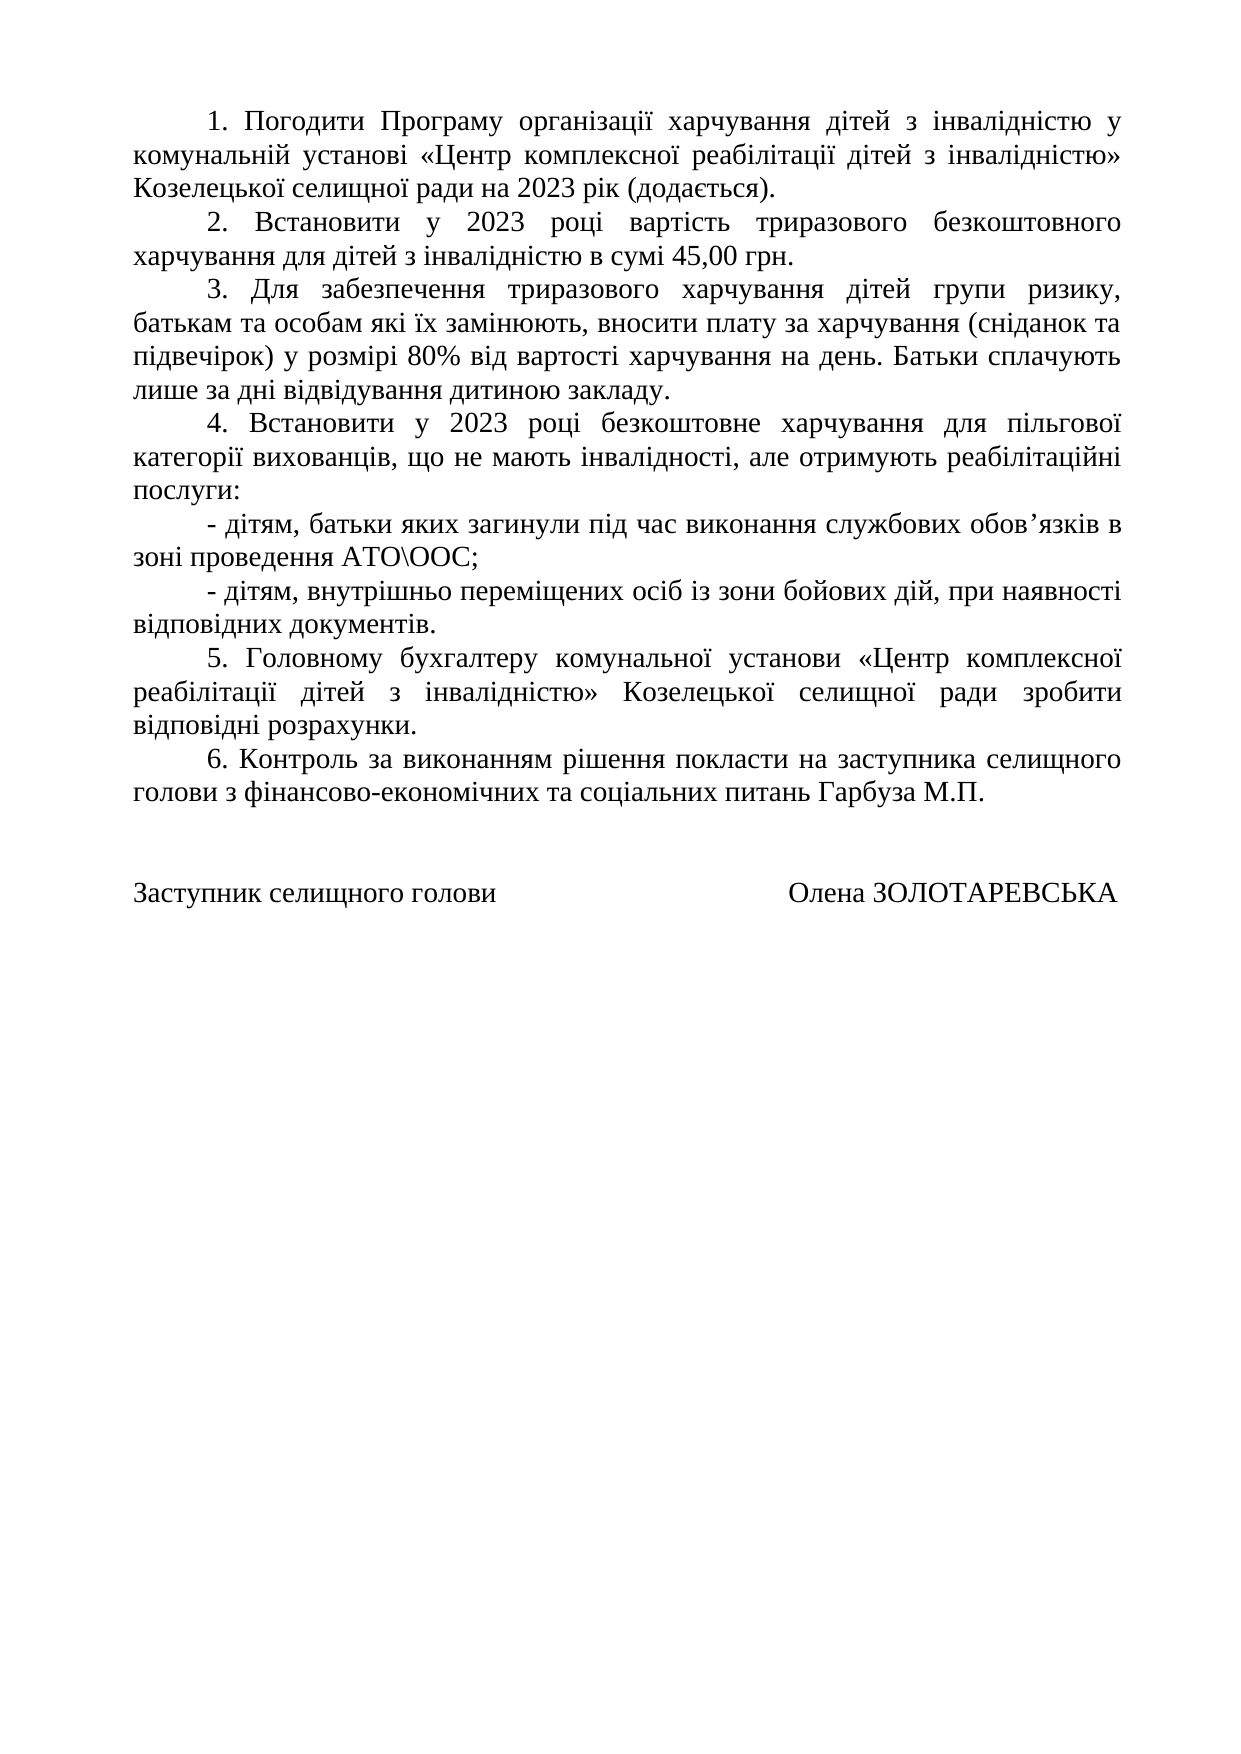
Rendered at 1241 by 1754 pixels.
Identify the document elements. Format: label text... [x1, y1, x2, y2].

text 6. Контроль за виконанням рішення покласти на заступника селищного голови з фінансово-економічних та соціальних питань Гарбуза М.П. [133, 741, 1122, 808]
text - дітям, внутрішньо переміщених осіб із зони бойових дій, при наявності відповідних документів. [133, 573, 1122, 640]
text 2. Встановити у 2023 році вартість триразового безкоштовного харчування для дітей з інвалідністю в сумі 45,00 грн. [133, 204, 1122, 271]
text 5. Головному бухгалтеру комунальної установи «Центр комплексної реабілітації дітей з інвалідністю» Козелецької селищної ради зробити відповідні розрахунки. [133, 640, 1122, 741]
text 3. Для забезпечення триразового харчування дітей групи ризику, батькам та особам які їх замінюють, вносити плату за харчування (сніданок та підвечірок) у розмірі 80% від вартості харчування на день. Батьки сплачують лише за дні відвідування дитиною закладу. [133, 271, 1122, 405]
text Заступник селищного голови Олена ЗОЛОТАРЕВСЬКА [133, 875, 1122, 908]
text 1. Погодити Програму організації харчування дітей з інвалідністю у комунальній установі «Центр комплексної реабілітації дітей з інвалідністю» Козелецької селищної ради на 2023 рік (додається). [133, 103, 1122, 204]
text - дітям, батьки яких загинули під час виконання службових обов’язків в зоні проведення АТО\ООС; [133, 506, 1122, 573]
text 4. Встановити у 2023 році безкоштовне харчування для пільгової категорії вихованців, що не мають інвалідності, але отримують реабілітаційні послуги: [133, 405, 1122, 506]
